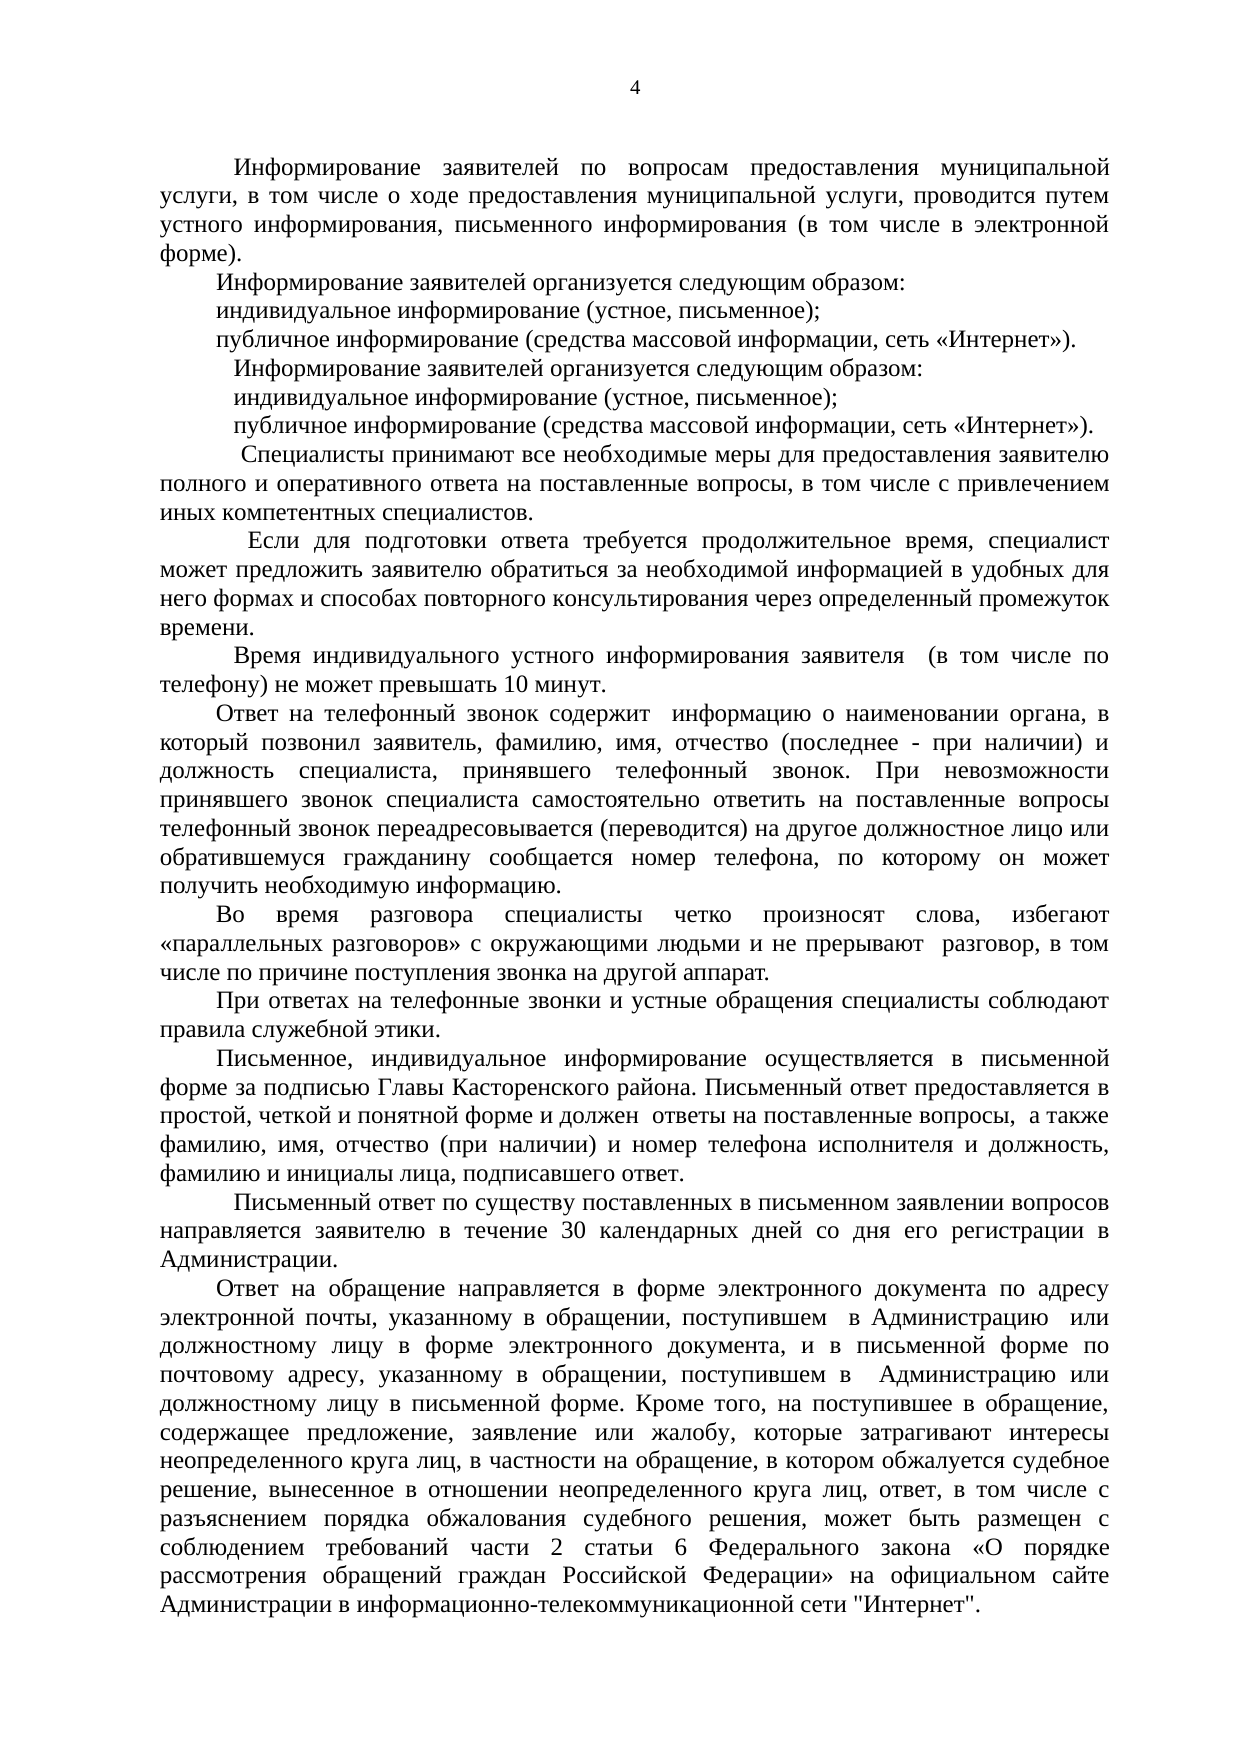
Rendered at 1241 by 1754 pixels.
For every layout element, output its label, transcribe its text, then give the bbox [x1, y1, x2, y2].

text Письменный ответ по существу поставленных в письменном заявлении вопросов направляется заявителю в течение 30 календарных дней со дня его регистрации в Администрации. [159, 1187, 1110, 1273]
text При ответах на телефонные звонки и устные обращения специалисты соблюдают правила служебной этики. [159, 986, 1110, 1043]
text Специалисты принимают все необходимые меры для предоставления заявителю полного и оперативного ответа на поставленные вопросы, в том числе с привлечением иных компетентных специалистов. [159, 439, 1110, 526]
text Ответ на телефонный звонок содержит информацию о наименовании органа, в который позвонил заявитель, фамилию, имя, отчество (последнее - при наличии) и должность специалиста, принявшего телефонный звонок. При невозможности принявшего звонок специалиста самостоятельно ответить на поставленные вопросы телефонный звонок переадресовывается (переводится) на другое должностное лицо или обратившемуся гражданину сообщается номер телефона, по которому он может получить необходимую информацию. [159, 698, 1110, 899]
text Ответ на обращение направляется в форме электронного документа по адресу электронной почты, указанному в обращении, поступившем в Администрацию или должностному лицу в форме электронного документа, и в письменной форме по почтовому адресу, указанному в обращении, поступившем в Администрацию или должностному лицу в письменной форме. Кроме того, на поступившее в обращение, содержащее предложение, заявление или жалобу, которые затрагивают интересы неопределенного круга лиц, в частности на обращение, в котором обжалуется судебное решение, вынесенное в отношении неопределенного круга лиц, ответ, в том числе с разъяснением порядка обжалования судебного решения, может быть размещен с соблюдением требований части 2 статьи 6 Федерального закона «О порядке рассмотрения обращений граждан Российской Федерации» на официальном сайте Администрации в информационно-телекоммуникационной сети "Интернет". [159, 1273, 1110, 1618]
text Информирование заявителей по вопросам предоставления муниципальной услуги, в том числе о ходе предоставления муниципальной услуги, проводится путем устного информирования, письменного информирования (в том числе в электронной форме). [159, 152, 1110, 267]
text публичное информирование (средства массовой информации, сеть «Интернет»). [159, 324, 1110, 353]
text публичное информирование (средства массовой информации, сеть «Интернет»). [159, 411, 1110, 439]
text Информирование заявителей организуется следующим образом: [159, 353, 1110, 382]
text Информирование заявителей организуется следующим образом: [159, 267, 1110, 296]
text Письменное, индивидуальное информирование осуществляется в письменной форме за подписью Главы Касторенского района. Письменный ответ предоставляется в простой, четкой и понятной форме и должен ответы на поставленные вопросы, а также фамилию, имя, отчество (при наличии) и номер телефона исполнителя и должность, фамилию и инициалы лица, подписавшего ответ. [159, 1043, 1110, 1187]
text Время индивидуального устного информирования заявителя (в том числе по телефону) не может превышать 10 минут. [159, 641, 1110, 698]
text Если для подготовки ответа требуется продолжительное время, специалист может предложить заявителю обратиться за необходимой информацией в удобных для него формах и способах повторного консультирования через определенный промежуток времени. [159, 526, 1110, 641]
text Во время разговора специалисты четко произносят слова, избегают «параллельных разговоров» с окружающими людьми и не прерывают разговор, в том числе по причине поступления звонка на другой аппарат. [159, 899, 1110, 986]
text индивидуальное информирование (устное, письменное); [159, 382, 1110, 411]
text индивидуальное информирование (устное, письменное); [159, 296, 1110, 324]
